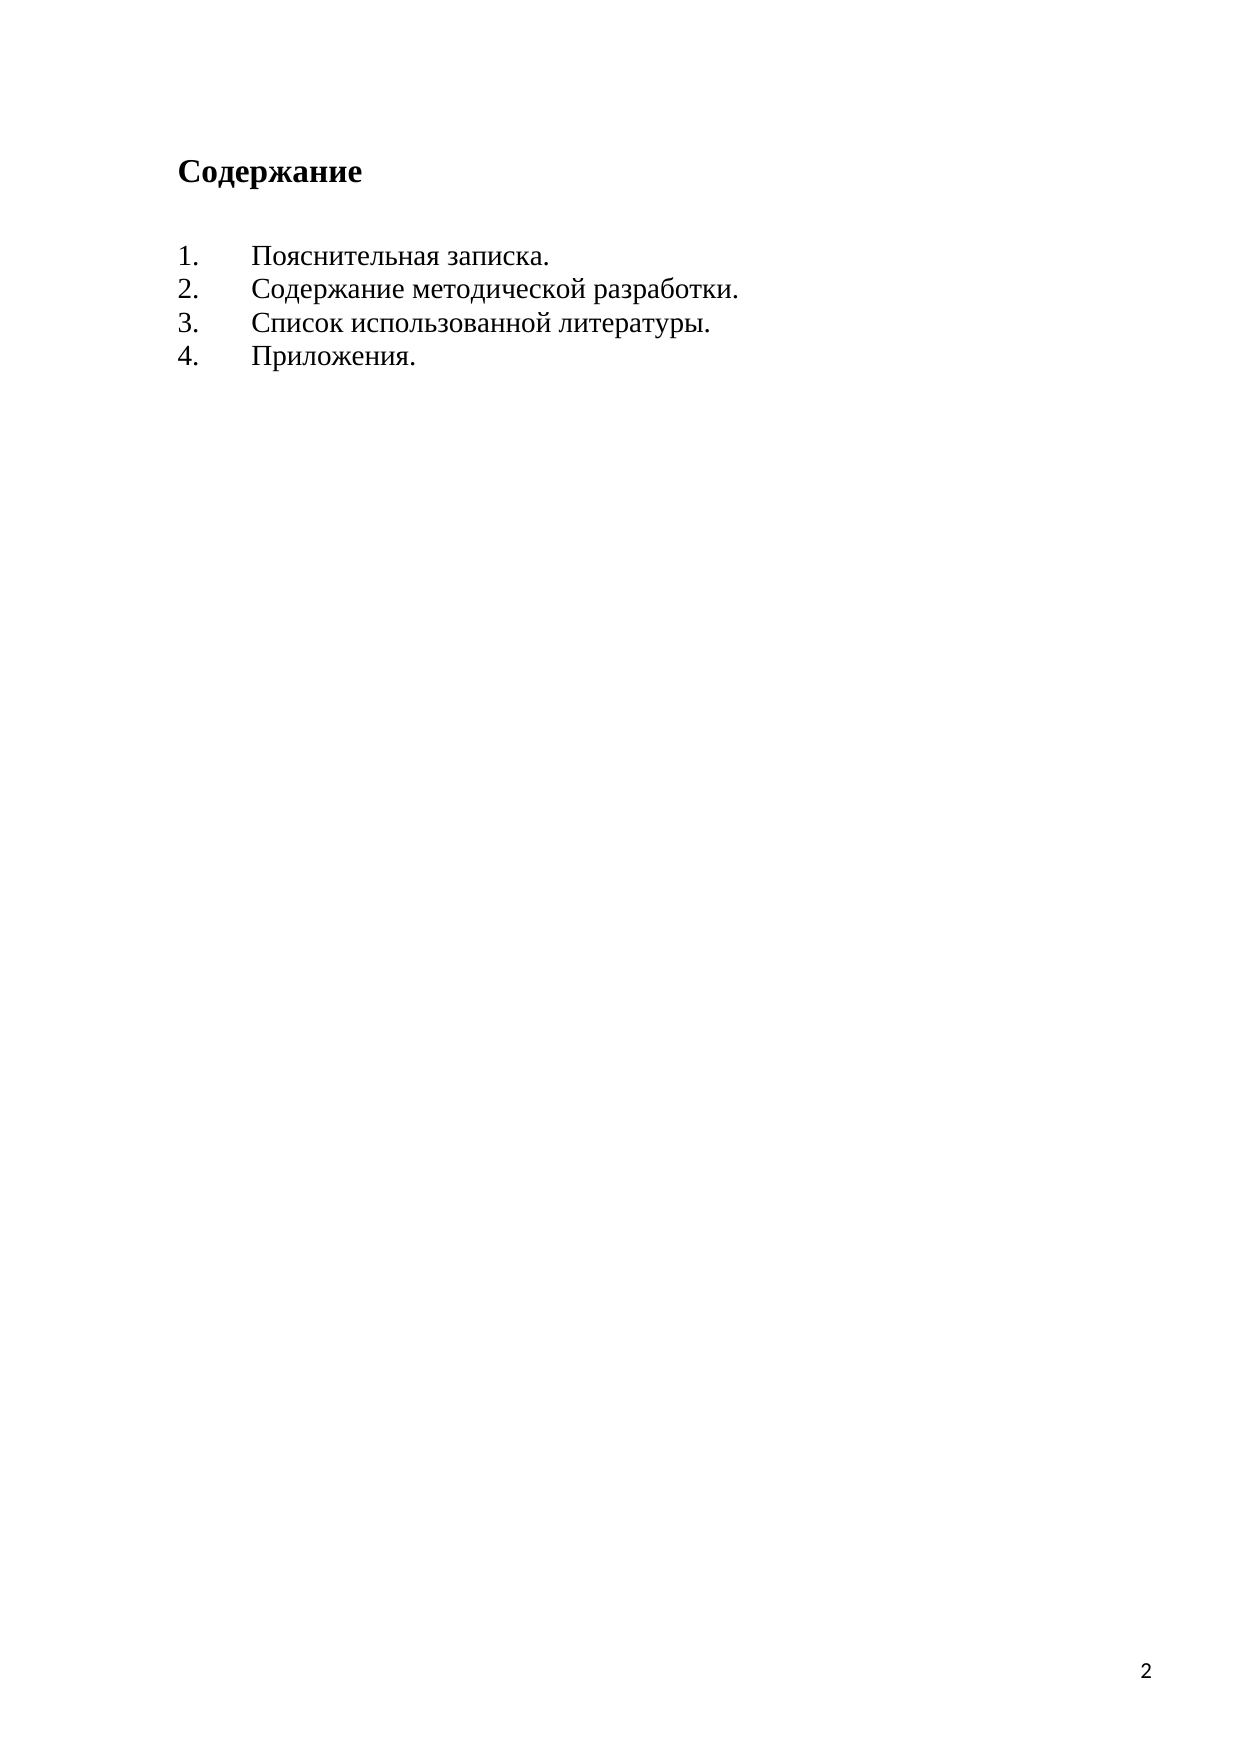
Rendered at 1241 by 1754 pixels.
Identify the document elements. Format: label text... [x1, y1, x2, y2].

list Содержание методической разработки. [177, 271, 1152, 305]
list Приложения. [177, 338, 1152, 372]
list Список использованной литературы. [177, 305, 1152, 338]
list Пояснительная записка. [177, 238, 1152, 271]
text Содержание [177, 152, 1152, 190]
